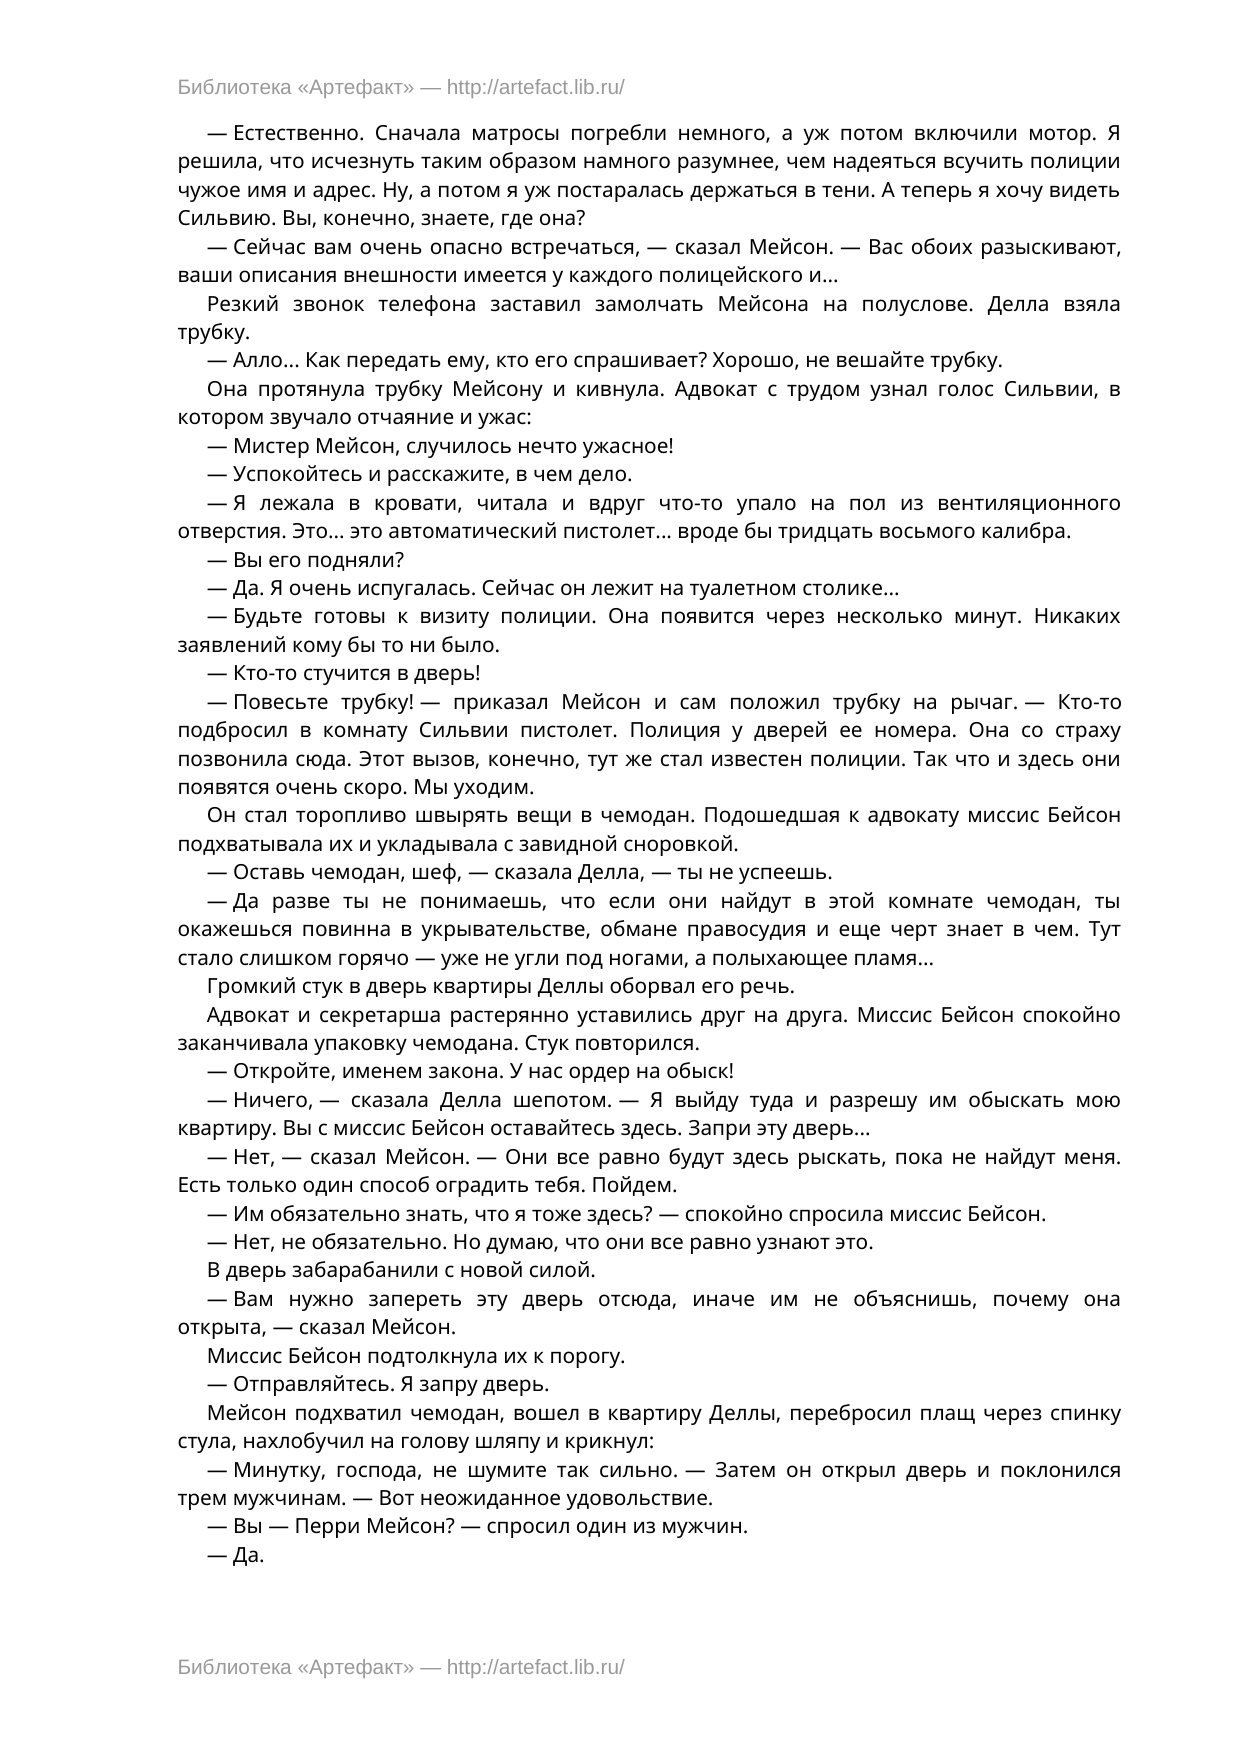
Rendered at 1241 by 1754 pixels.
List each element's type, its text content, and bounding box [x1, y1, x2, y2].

text — Мистер Мейсон, случилось нечто ужасное! [177, 431, 1122, 459]
text Мейсон подхватил чемодан, вошел в квартиру Деллы, перебросил плащ через спинку стула, нахлобучил на голову шляпу и крикнул: [177, 1398, 1122, 1455]
text — Повесьте трубку! — приказал Мейсон и сам положил трубку на рычаг. — Кто-то подбросил в комнату Сильвии пистолет. Полиция у дверей ее номера. Она со страху позвонила сюда. Этот вызов, конечно, тут же стал известен полиции. Так что и здесь они появятся очень скоро. Мы уходим. [177, 687, 1122, 801]
text В дверь забарабанили с новой силой. [177, 1256, 1122, 1284]
text — Алло... Как передать ему, кто его спрашивает? Хорошо, не вешайте трубку. [177, 346, 1122, 374]
text — Будьте готовы к визиту полиции. Она появится через несколько минут. Никаких заявлений кому бы то ни было. [177, 602, 1122, 658]
text — Вам нужно запереть эту дверь отсюда, иначе им не объяснишь, почему она открыта, — сказал Мейсон. [177, 1284, 1122, 1341]
text — Успокойтесь и расскажите, в чем дело. [177, 459, 1122, 488]
text Громкий стук в дверь квартиры Деллы оборвал его речь. [177, 971, 1122, 1000]
text — Оставь чемодан, шеф, — сказала Делла, — ты не успеешь. [177, 857, 1122, 886]
text Резкий звонок телефона заставил замолчать Мейсона на полуслове. Делла взяла трубку. [177, 289, 1122, 346]
text — Откройте, именем закона. У нас ордер на обыск! [177, 1057, 1122, 1085]
text — Сейчас вам очень опасно встречаться, — сказал Мейсон. — Вас обоих разыскивают, ваши описания внешности имеется у каждого полицейского и... [177, 232, 1122, 289]
text — Вы — Перри Мейсон? — спросил один из мужчин. [177, 1512, 1122, 1540]
text Она протянула трубку Мейсону и кивнула. Адвокат с трудом узнал голос Сильвии, в котором звучало отчаяние и ужас: [177, 374, 1122, 431]
text — Да. [177, 1540, 1122, 1568]
text Адвокат и секретарша растерянно уставились друг на друга. Миссис Бейсон спокойно заканчивала упаковку чемодана. Стук повторился. [177, 1000, 1122, 1057]
text — Минутку, господа, не шумите так сильно. — Затем он открыл дверь и поклонился трем мужчинам. — Вот неожиданное удовольствие. [177, 1455, 1122, 1512]
text — Ничего, — сказала Делла шепотом. — Я выйду туда и разрешу им обыскать мою квартиру. Вы с миссис Бейсон оставайтесь здесь. Запри эту дверь... [177, 1085, 1122, 1142]
text Он стал торопливо швырять вещи в чемодан. Подошедшая к адвокату миссис Бейсон подхватывала их и укладывала с завидной сноровкой. [177, 801, 1122, 857]
text — Я лежала в кровати, читала и вдруг что-то упало на пол из вентиляционного отверстия. Это... это автоматический пистолет... вроде бы тридцать восьмого калибра. [177, 488, 1122, 545]
text — Нет, — сказал Мейсон. — Они все равно будут здесь рыскать, пока не найдут меня. Есть только один способ оградить тебя. Пойдем. [177, 1142, 1122, 1199]
text — Да разве ты не понимаешь, что если они найдут в этой комнате чемодан, ты окажешься повинна в укрывательстве, обмане правосудия и еще черт знает в чем. Тут стало слишком горячо — уже не угли под ногами, а полыхающее пламя... [177, 886, 1122, 971]
text Миссис Бейсон подтолкнула их к порогу. [177, 1341, 1122, 1369]
text — Отправляйтесь. Я запру дверь. [177, 1369, 1122, 1398]
text — Им обязательно знать, что я тоже здесь? — спокойно спросила миссис Бейсон. [177, 1199, 1122, 1227]
text — Вы его подняли? [177, 545, 1122, 573]
text — Нет, не обязательно. Но думаю, что они все равно узнают это. [177, 1227, 1122, 1256]
text — Да. Я очень испугалась. Сейчас он лежит на туалетном столике... [177, 573, 1122, 602]
text — Кто-то стучится в дверь! [177, 658, 1122, 687]
text — Естественно. Сначала матросы погребли немного, а уж потом включили мотор. Я решила, что исчезнуть таким образом намного разумнее, чем надеяться всучить полиции чужое имя и адрес. Ну, а потом я уж постаралась держаться в тени. А теперь я хочу видеть Сильвию. Вы, конечно, знаете, где она? [177, 118, 1122, 232]
